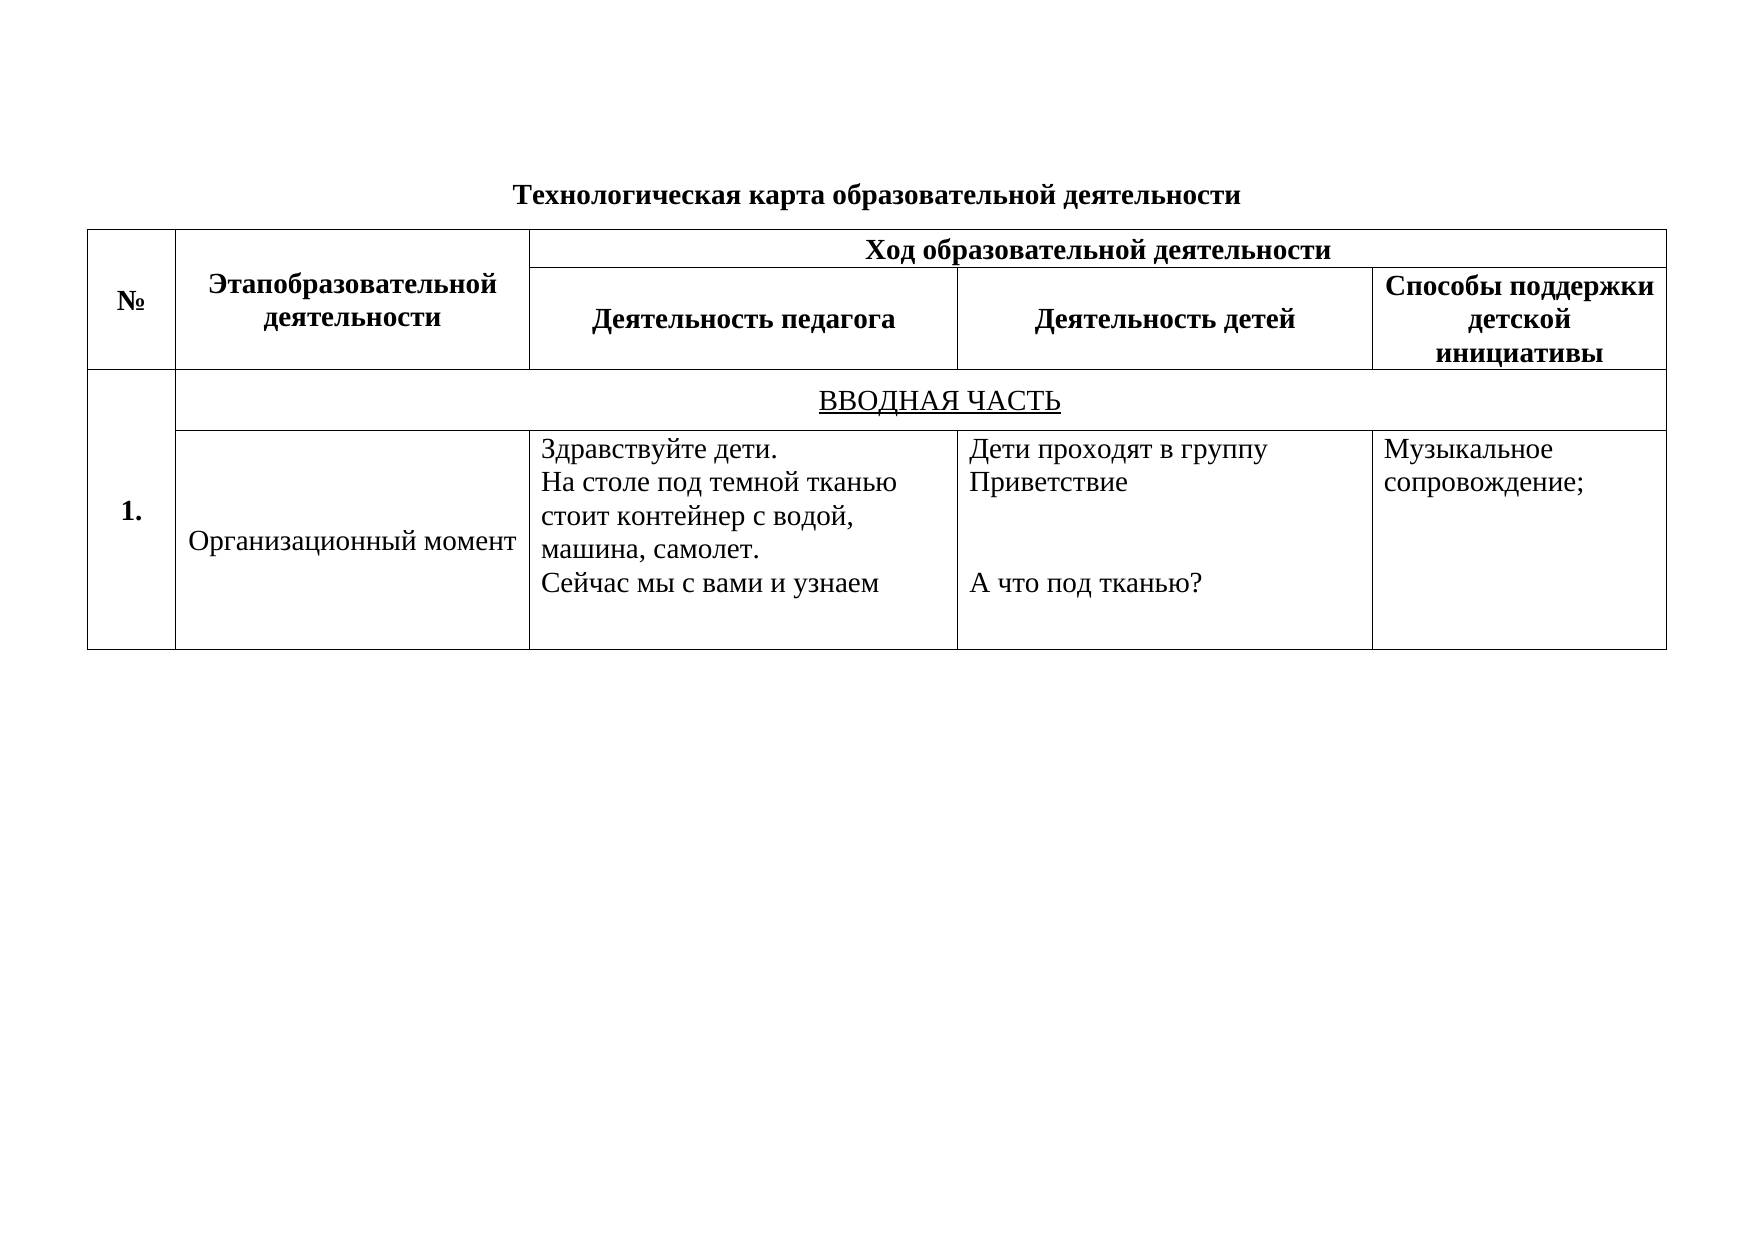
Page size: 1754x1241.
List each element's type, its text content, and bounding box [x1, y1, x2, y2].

table_cell Здравствуйте дети. На столе под темной тканью стоит контейнер с водой, машина, самолет. Сейчас мы с вами и узнаем [530, 431, 957, 649]
table_cell Организационный момент [176, 431, 529, 649]
table_cell 1. [88, 370, 175, 649]
table_cell Деятельность педагога [530, 268, 957, 369]
table_header Этапобразовательной деятельности [176, 230, 529, 369]
table_cell Деятельность детей [958, 268, 1372, 369]
table_header Ход образовательной деятельности [530, 230, 1666, 267]
table_cell Музыкальное сопровождение; [1373, 431, 1666, 649]
text Технологическая карта образовательной деятельности [118, 177, 1636, 211]
table_cell Способы поддержки детской инициативы [1373, 268, 1666, 369]
table_cell ВВОДНАЯ ЧАСТЬ [176, 370, 1666, 430]
table_cell Дети проходят в группу Приветствие А что под тканью? [958, 431, 1372, 649]
table_header № [88, 230, 175, 369]
